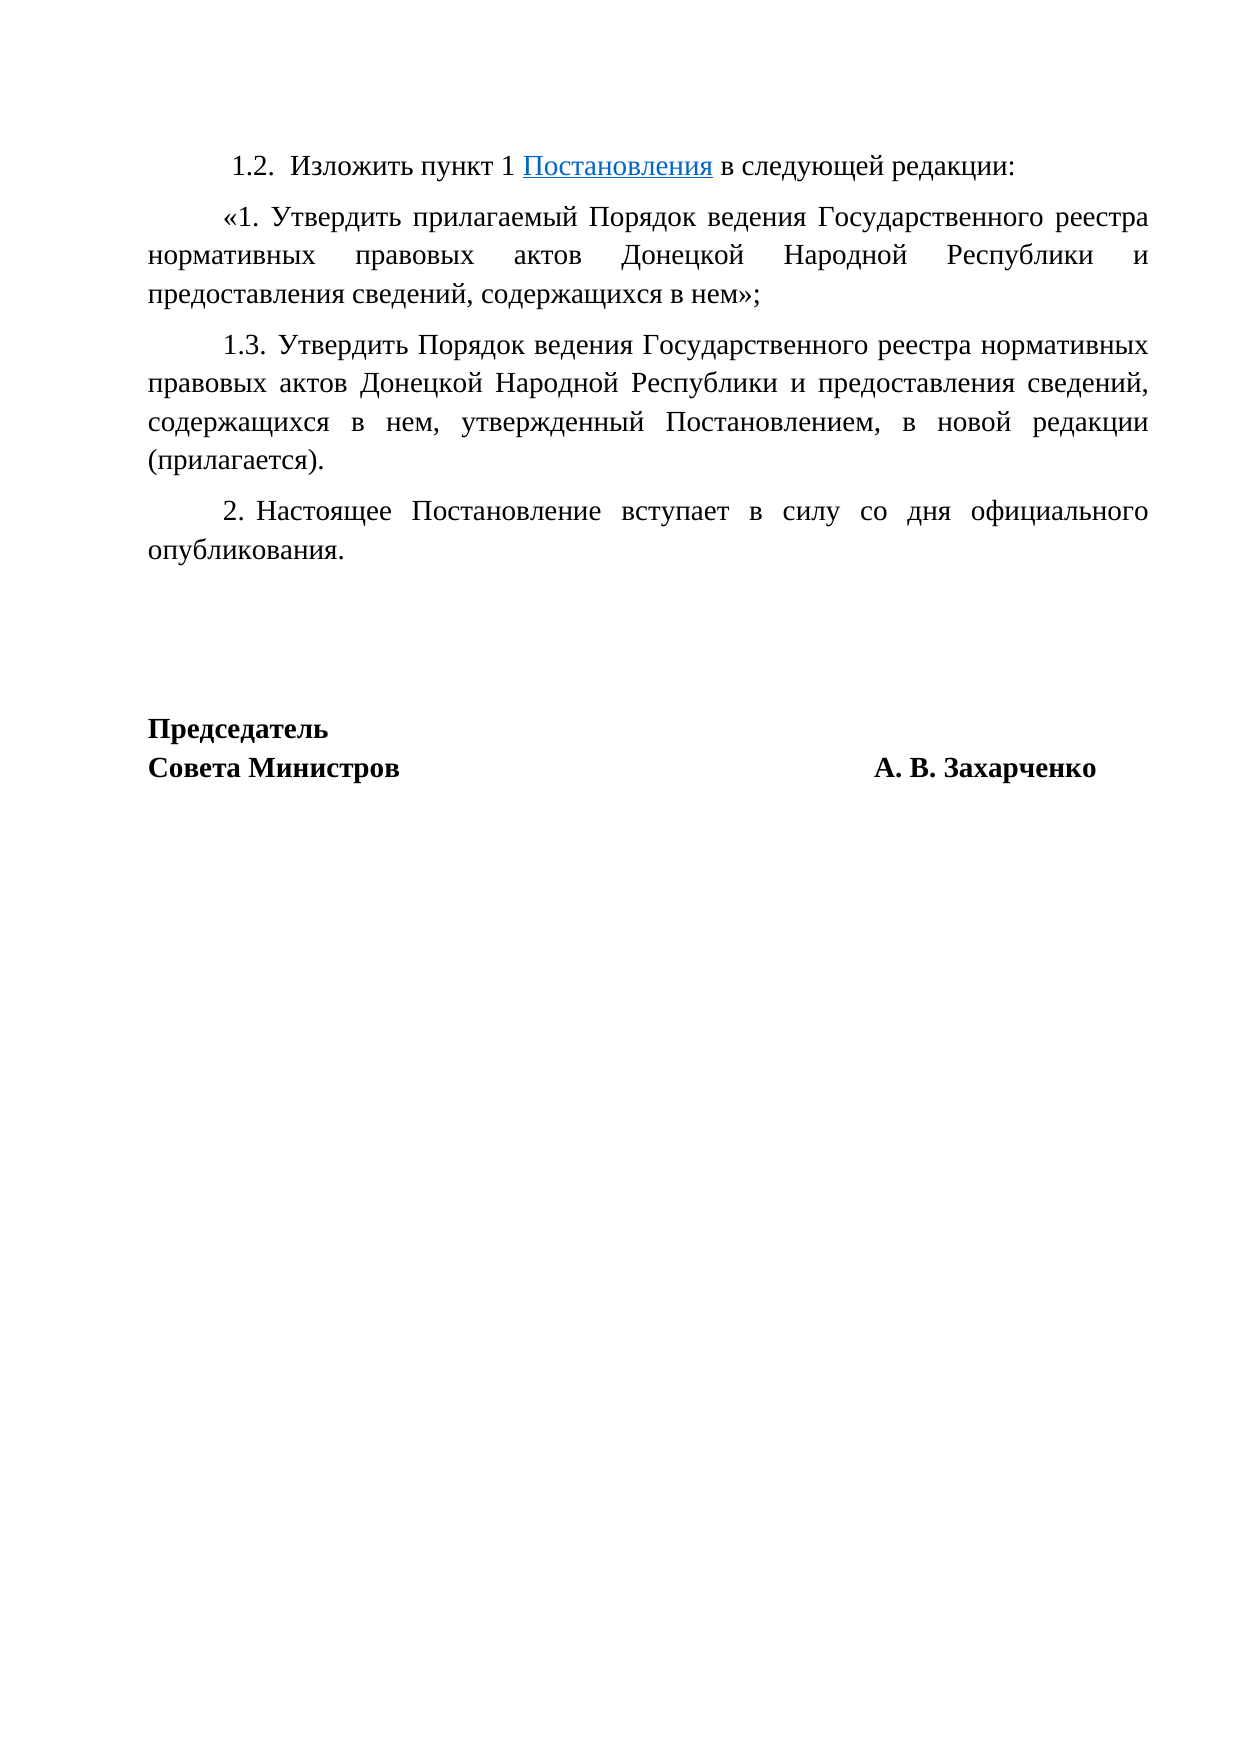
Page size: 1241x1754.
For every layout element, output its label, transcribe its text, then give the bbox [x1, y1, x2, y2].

list Изложить пункт 1 Постановления в следующей редакции: [150, 148, 1152, 181]
list Утвердить Порядок ведения Государственного реестра нормативных правовых актов Донецкой Народной Республики и предоставления сведений, содержащихся в нем, утвержденный Постановлением, в новой редакции (прилагается). [148, 327, 1149, 476]
list Настоящее Постановление вступает в силу со дня официального опубликования. [148, 493, 1149, 566]
text Председатель Совета Министров А. В. Захарченко [148, 711, 1149, 783]
text «1. Утвердить прилагаемый Порядок ведения Государственного реестра нормативных правовых актов Донецкой Народной Республики и предоставления сведений, содержащихся в нем»; [148, 199, 1149, 309]
